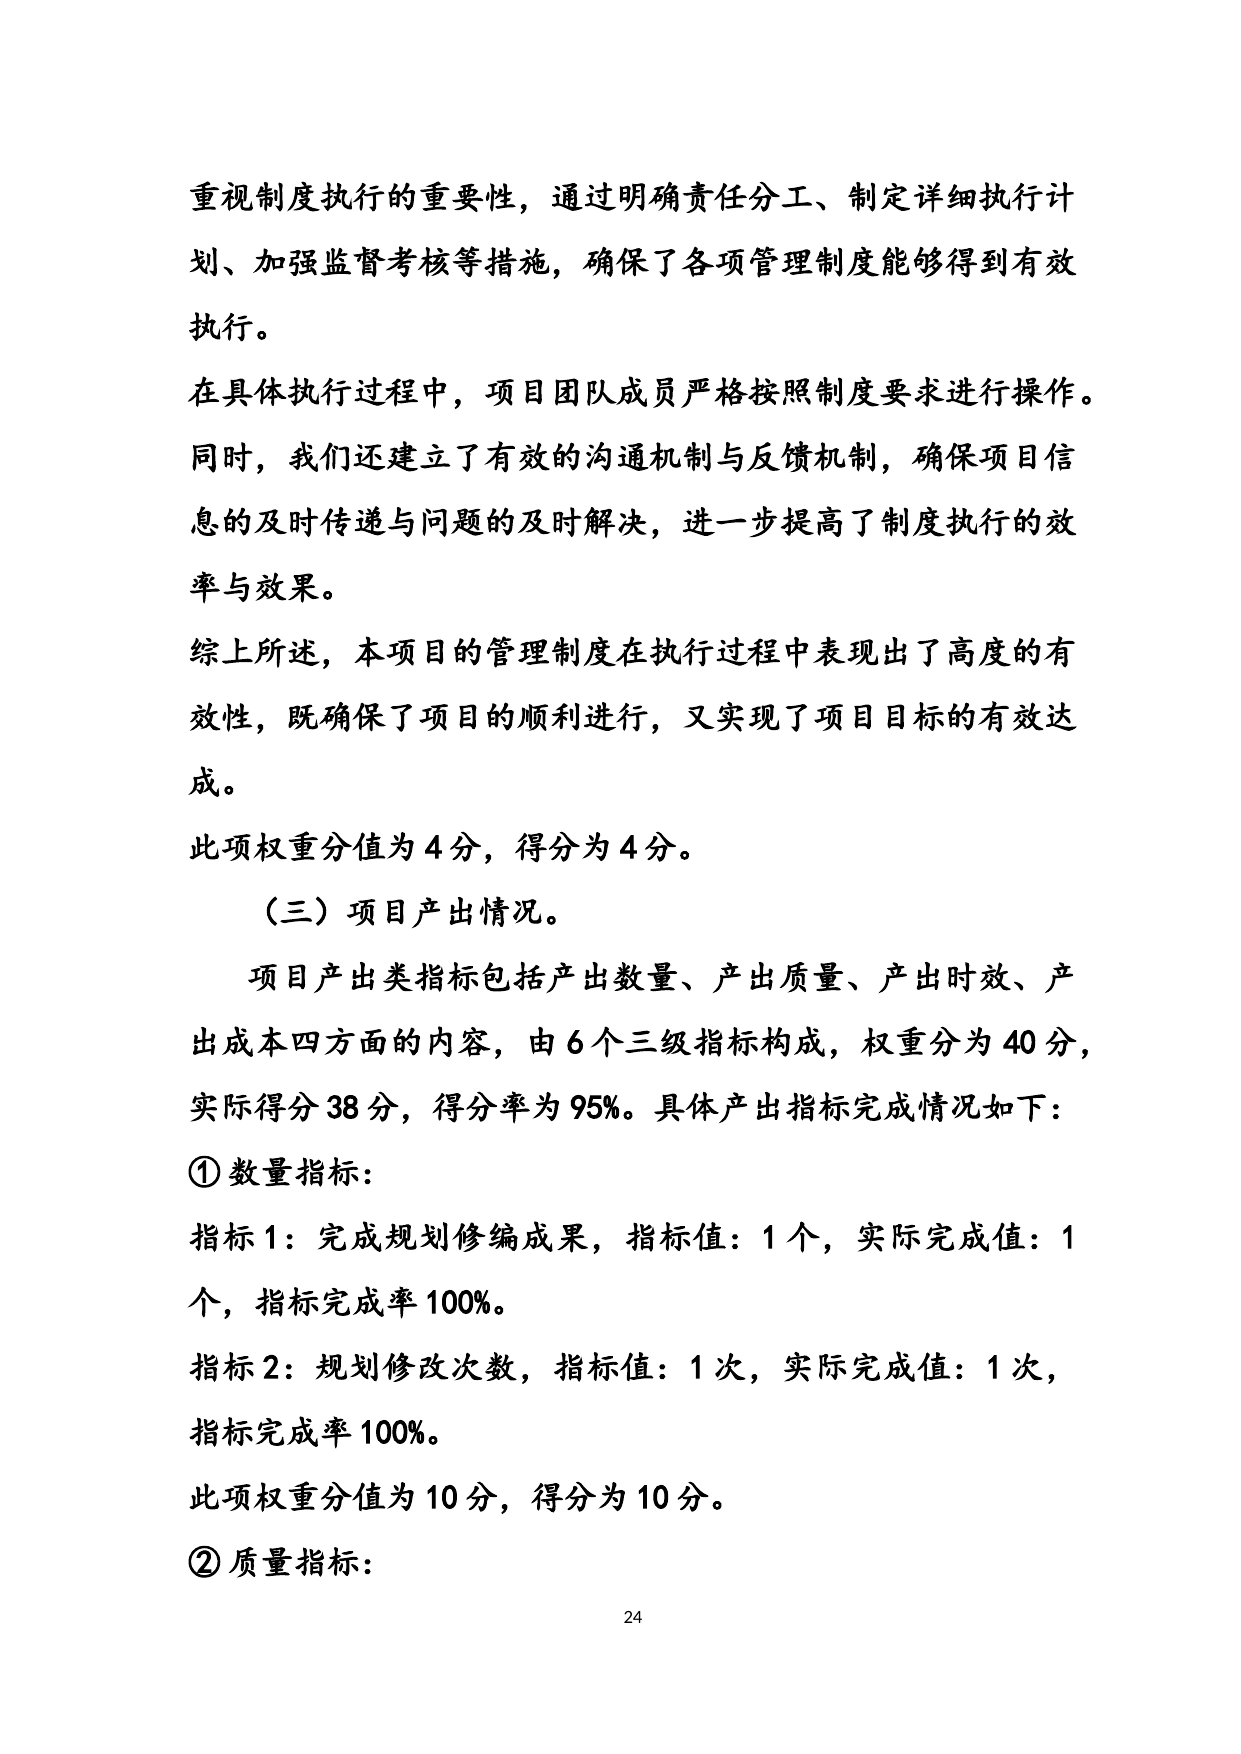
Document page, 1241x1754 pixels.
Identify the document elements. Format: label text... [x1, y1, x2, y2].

text （三）项目产出情况。 [187, 877, 1078, 942]
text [187, 162, 1078, 877]
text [187, 942, 1078, 1592]
